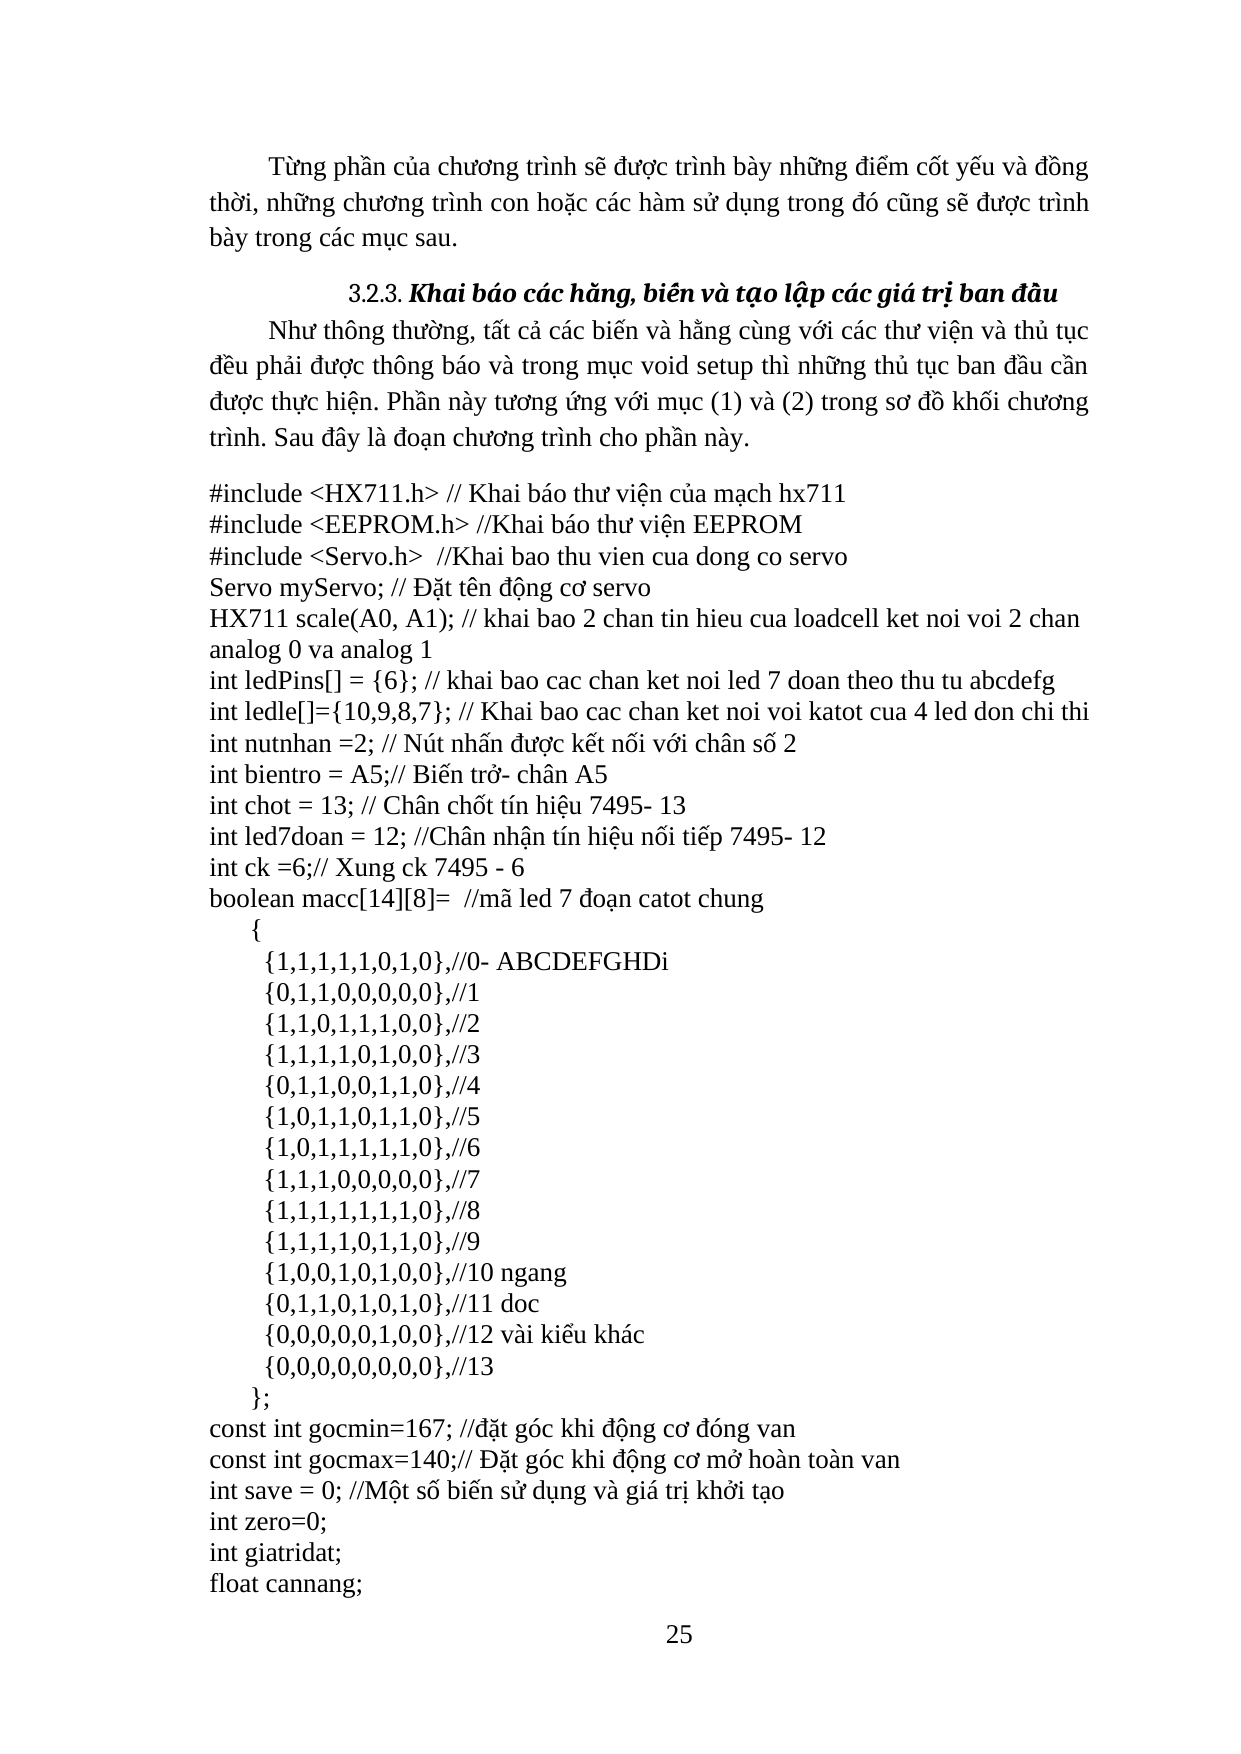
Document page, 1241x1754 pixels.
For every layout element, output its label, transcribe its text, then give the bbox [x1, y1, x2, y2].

subtitle Khai báo các hằng, biến và tạo lập các giá trị ban đầu [289, 278, 1090, 309]
text {1,0,1,1,0,1,1,0},//5 [209, 1100, 1090, 1132]
text {1,1,1,1,1,1,1,0},//8 [209, 1194, 1090, 1225]
text const int gocmin=167; //đặt góc khi động cơ đóng van [209, 1412, 1090, 1443]
text {1,1,1,1,0,1,1,0},//9 [209, 1225, 1090, 1256]
text int ledle[]={10,9,8,7}; // Khai bao cac chan ket noi voi katot cua 4 led don chi thi [209, 696, 1090, 727]
text int zero=0; [209, 1505, 1090, 1536]
text float cannang; [209, 1568, 1090, 1599]
text Từng phần của chương trình sẽ được trình bày những điểm cốt yếu và đồng thời, những chương trình con hoặc các hàm sử dụng trong đó cũng sẽ được trình bày trong các mục sau. [209, 150, 1090, 253]
text int ck =6;// Xung ck 7495 - 6 [209, 851, 1090, 882]
text {1,1,1,1,1,0,1,0},//0- ABCDEFGHDi [209, 945, 1090, 976]
text int giatridat; [209, 1536, 1090, 1568]
text {1,1,1,1,0,1,0,0},//3 [209, 1038, 1090, 1069]
text int save = 0; //Một số biến sử dụng và giá trị khởi tạo [209, 1474, 1090, 1505]
text {0,0,0,0,0,1,0,0},//12 vài kiểu khác [209, 1318, 1090, 1349]
text boolean macc[14][8]= //mã led 7 đoạn catot chung [209, 882, 1090, 913]
text {0,1,1,0,0,1,1,0},//4 [209, 1069, 1090, 1100]
text int led7doan = 12; //Chân nhận tín hiệu nối tiếp 7495- 12 [209, 820, 1090, 851]
text {1,0,0,1,0,1,0,0},//10 ngang [209, 1256, 1090, 1287]
text int bientro = A5;// Biến trở- chân A5 [209, 758, 1090, 789]
text {1,1,0,1,1,1,0,0},//2 [209, 1007, 1090, 1038]
text #include <HX711.h> // Khai báo thư viện của mạch hx711 [209, 477, 1090, 509]
text {0,0,0,0,0,0,0,0},//13 [209, 1349, 1090, 1381]
text int nutnhan =2; // Nút nhấn được kết nối với chân số 2 [209, 727, 1090, 758]
text {1,0,1,1,1,1,1,0},//6 [209, 1132, 1090, 1163]
text {0,1,1,0,1,0,1,0},//11 doc [209, 1287, 1090, 1318]
text Servo myServo; // Đặt tên động cơ servo [209, 571, 1090, 602]
text HX711 scale(A0, A1); // khai bao 2 chan tin hieu cua loadcell ket noi voi 2 chan analog 0 va analog 1 [209, 602, 1090, 664]
text int ledPins[] = {6}; // khai bao cac chan ket noi led 7 doan theo thu tu abcdefg [209, 664, 1090, 696]
text }; [209, 1381, 1090, 1412]
text { [209, 913, 1090, 945]
text {1,1,1,0,0,0,0,0},//7 [209, 1163, 1090, 1194]
text #include <EEPROM.h> //Khai báo thư viện EEPROM [209, 509, 1090, 540]
text int chot = 13; // Chân chốt tín hiệu 7495- 13 [209, 789, 1090, 820]
text const int gocmax=140;// Đặt góc khi động cơ mở hoàn toàn van [209, 1443, 1090, 1474]
text #include <Servo.h> //Khai bao thu vien cua dong co servo [209, 540, 1090, 571]
text Như thông thường, tất cả các biến và hằng cùng với các thư viện và thủ tục đều phải được thông báo và trong mục void setup thì những thủ tục ban đầu cần được thực hiện. Phần này tương ứng với mục (1) và (2) trong sơ đồ khối chương trình. Sau đây là đoạn chương trình cho phần này. [209, 314, 1090, 452]
text {0,1,1,0,0,0,0,0},//1 [209, 976, 1090, 1007]
